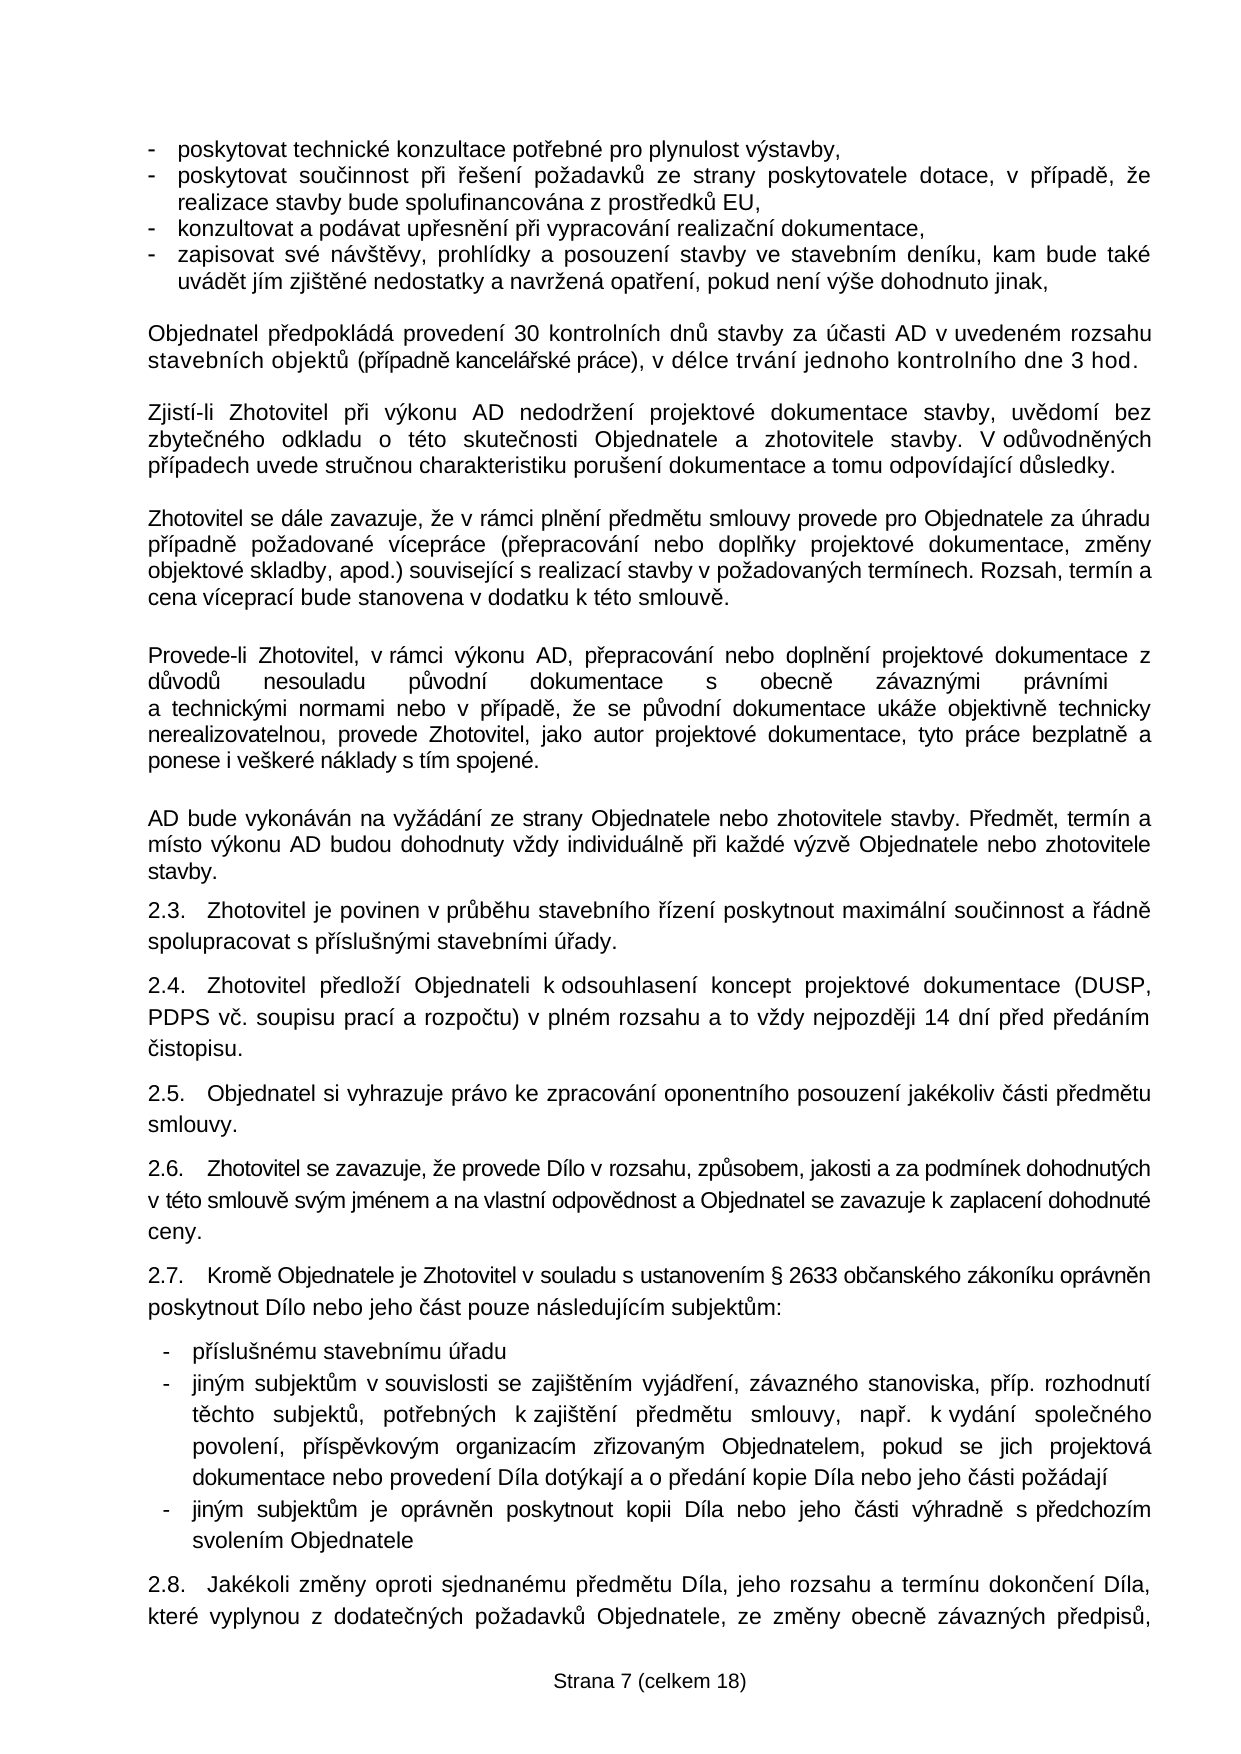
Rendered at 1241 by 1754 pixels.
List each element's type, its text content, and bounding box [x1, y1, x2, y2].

text Zjistí-li Zhotovitel při výkonu AD nedodržení projektové dokumentace stavby, uvědomí bez zbytečného odkladu o této skutečnosti Objednatele a zhotovitele stavby. V odůvodněných případech uvede stručnou charakteristiku porušení dokumentace a tomu odpovídající důsledky. [148, 399, 1152, 478]
list Zhotovitel se zavazuje, že provede Dílo v rozsahu, způsobem, jakosti a za podmínek dohodnutých v této smlouvě svým jménem a na vlastní odpovědnost a Objednatel se zavazuje k zaplacení dohodnuté ceny. [148, 1155, 1152, 1244]
text Provede-li Zhotovitel, v rámci výkonu AD, přepracování nebo doplnění projektové dokumentace z důvodů nesouladu původní dokumentace s obecně závaznými právními a technickými normami nebo v případě, že se původní dokumentace ukáže objektivně technicky nerealizovatelnou, provede Zhotovitel, jako autor projektové dokumentace, tyto práce bezplatně a ponese i veškeré náklady s tím spojené. [148, 642, 1152, 773]
list poskytovat technické konzultace potřebné pro plynulost výstavby, [148, 136, 1152, 162]
list Zhotovitel je povinen v průběhu stavebního řízení poskytnout maximální součinnost a řádně spolupracovat s příslušnými stavebními úřady. [148, 897, 1152, 954]
list jiným subjektům v souvislosti se zajištěním vyjádření, závazného stanoviska, příp. rozhodnutí těchto subjektů, potřebných k zajištění předmětu smlouvy, např. k vydání společného povolení, příspěvkovým organizacím zřizovaným Objednatelem, pokud se jich projektová dokumentace nebo provedení Díla dotýkají a o předání kopie Díla nebo jeho části požádají [162, 1369, 1152, 1491]
list zapisovat své návštěvy, prohlídky a posouzení stavby ve stavebním deníku, kam bude také uvádět jím zjištěné nedostatky a navržená opatření, pokud není výše dohodnuto jinak, [148, 241, 1152, 294]
list jiným subjektům je oprávněn poskytnout kopii Díla nebo jeho části výhradně s předchozím svolením Objednatele [162, 1496, 1152, 1554]
list poskytovat součinnost při řešení požadavků ze strany poskytovatele dotace, v případě, že realizace stavby bude spolufinancována z prostředků EU, [148, 162, 1152, 215]
text Objednatel předpokládá provedení 30 kontrolních dnů stavby za účasti AD v uvedeném rozsahu stavebních objektů (případně kancelářské práce), v délce trvání jednoho kontrolního dne 3 hod. [148, 320, 1152, 373]
list konzultovat a podávat upřesnění při vypracování realizační dokumentace, [148, 215, 1152, 241]
list Zhotovitel předloží Objednateli k odsouhlasení koncept projektové dokumentace (DUSP, PDPS vč. soupisu prací a rozpočtu) v plném rozsahu a to vždy nejpozději 14 dní před předáním čistopisu. [148, 972, 1152, 1062]
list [148, 1571, 1152, 1629]
text Zhotovitel se dále zavazuje, že v rámci plnění předmětu smlouvy provede pro Objednatele za úhradu případně požadované vícepráce (přepracování nebo doplňky projektové dokumentace, změny objektové skladby, apod.) související s realizací stavby v požadovaných termínech. Rozsah, termín a cena víceprací bude stanovena v dodatku k této smlouvě. [148, 505, 1152, 610]
list Objednatel si vyhrazuje právo ke zpracování oponentního posouzení jakékoliv části předmětu smlouvy. [148, 1079, 1152, 1137]
list příslušnému stavebnímu úřadu [162, 1338, 1152, 1364]
list Kromě Objednatele je Zhotovitel v souladu s ustanovením § 2633 občanského zákoníku oprávněn poskytnout Dílo nebo jeho část pouze následujícím subjektům: [148, 1262, 1152, 1320]
text AD bude vykonáván na vyžádání ze strany Objednatele nebo zhotovitele stavby. Předmět, termín a místo výkonu AD budou dohodnuty vždy individuálně při každé výzvě Objednatele nebo zhotovitele stavby. [148, 805, 1152, 884]
